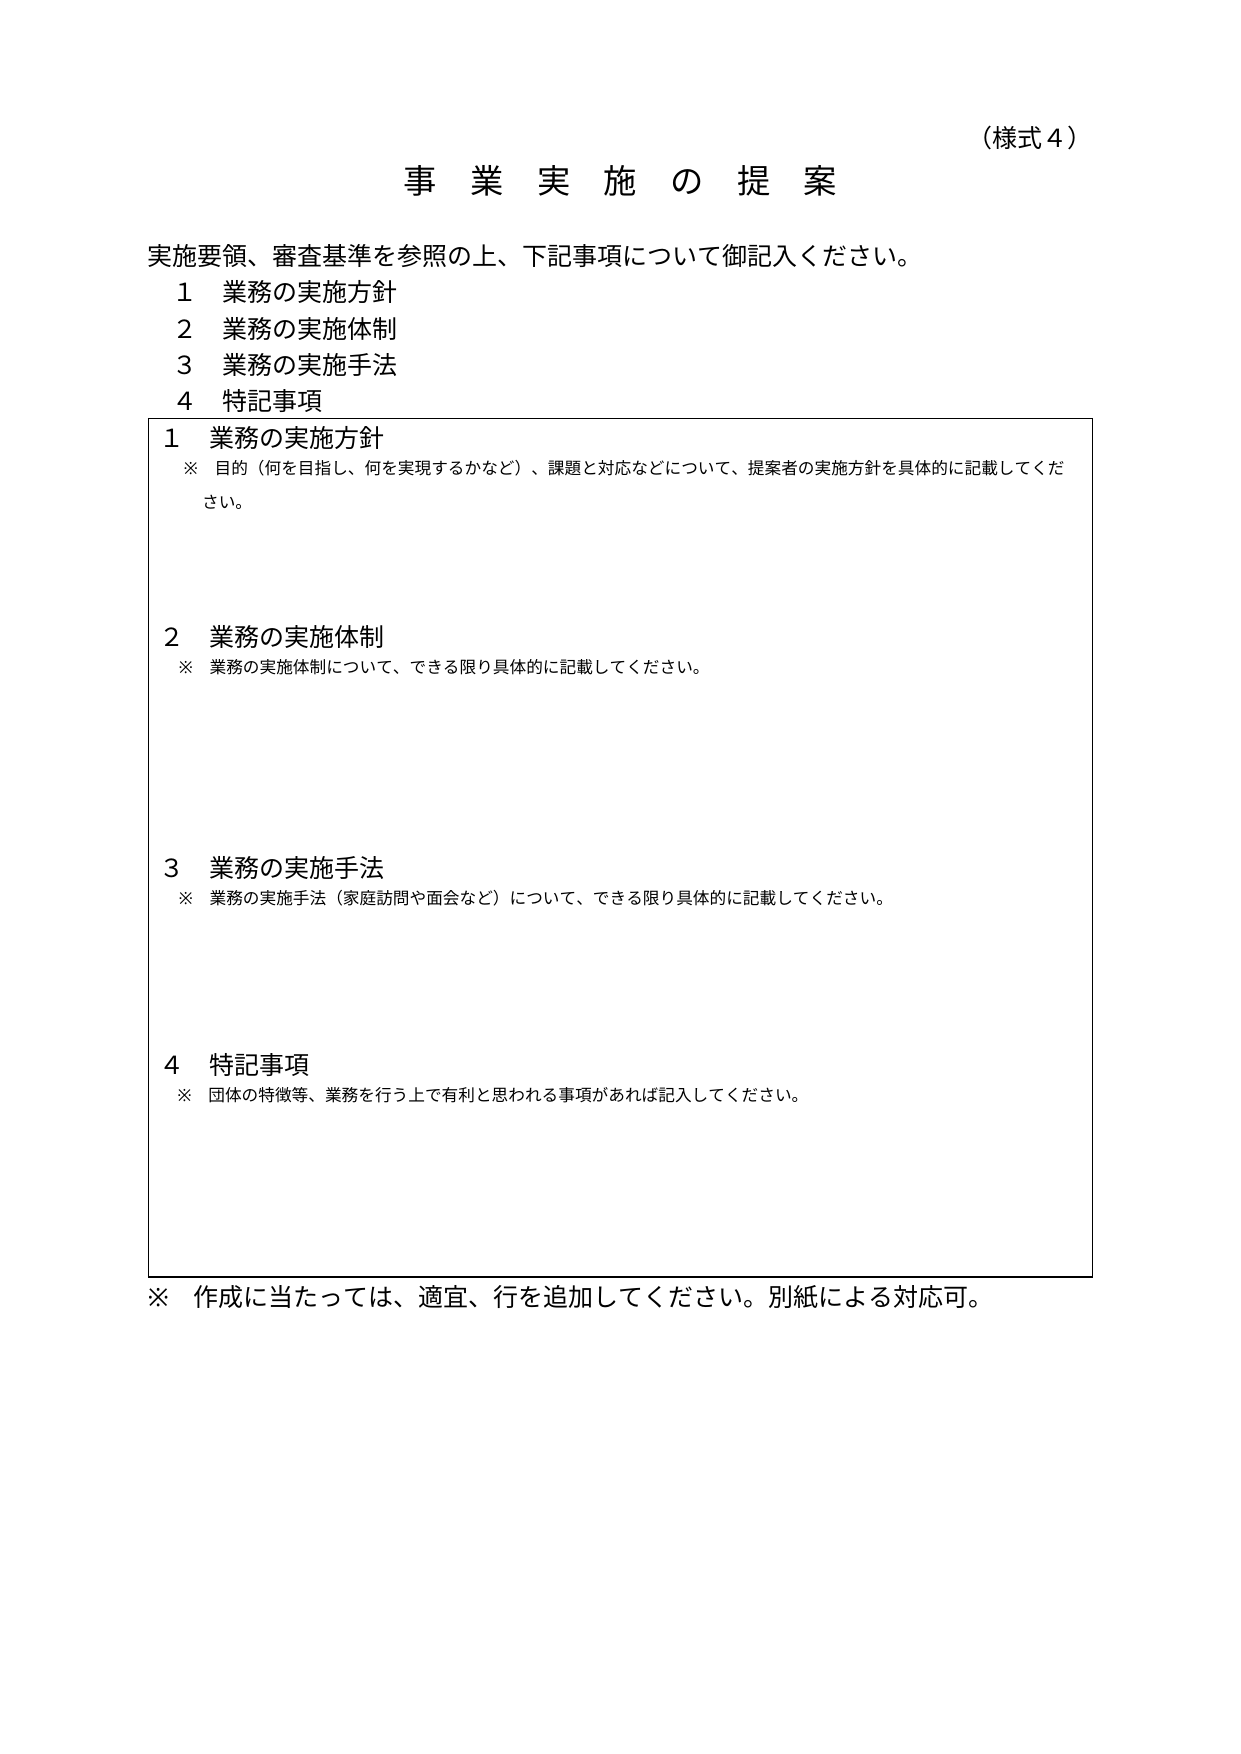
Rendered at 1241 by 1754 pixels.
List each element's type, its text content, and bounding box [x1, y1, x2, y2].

text 事 業 実 施 の 提 案 [148, 154, 1092, 203]
text ※ 作成に当たっては、適宜、行を追加してください。別紙による対応可。 [148, 1278, 1092, 1314]
table_header １ 業務の実施方針 ※ 目的（何を目指し、何を実現するかなど）、課題と対応などについて、提案者の実施方針を具体的に記載してください。 ２ 業務の実施体制 ※ 業務の実施体制について、できる限り具体的に記載してください。 ３ 業務の実施手法 ※ 業務の実施手法（家庭訪問や面会など）について、できる限り具体的に記載してください。 ４ 特記事項 ※ 団体の特徴等、業務を行う上で有利と思われる事項があれば記入してください。 [149, 419, 1092, 1276]
text 実施要領、審査基準を参照の上、下記事項について御記入ください。 [148, 237, 1092, 273]
text １ 業務の実施方針 [148, 273, 1092, 309]
text ２ 業務の実施体制 [148, 309, 1092, 345]
text （様式４） [191, 118, 1092, 154]
text ４ 特記事項 [148, 382, 1092, 418]
text ３ 業務の実施手法 [148, 345, 1092, 382]
